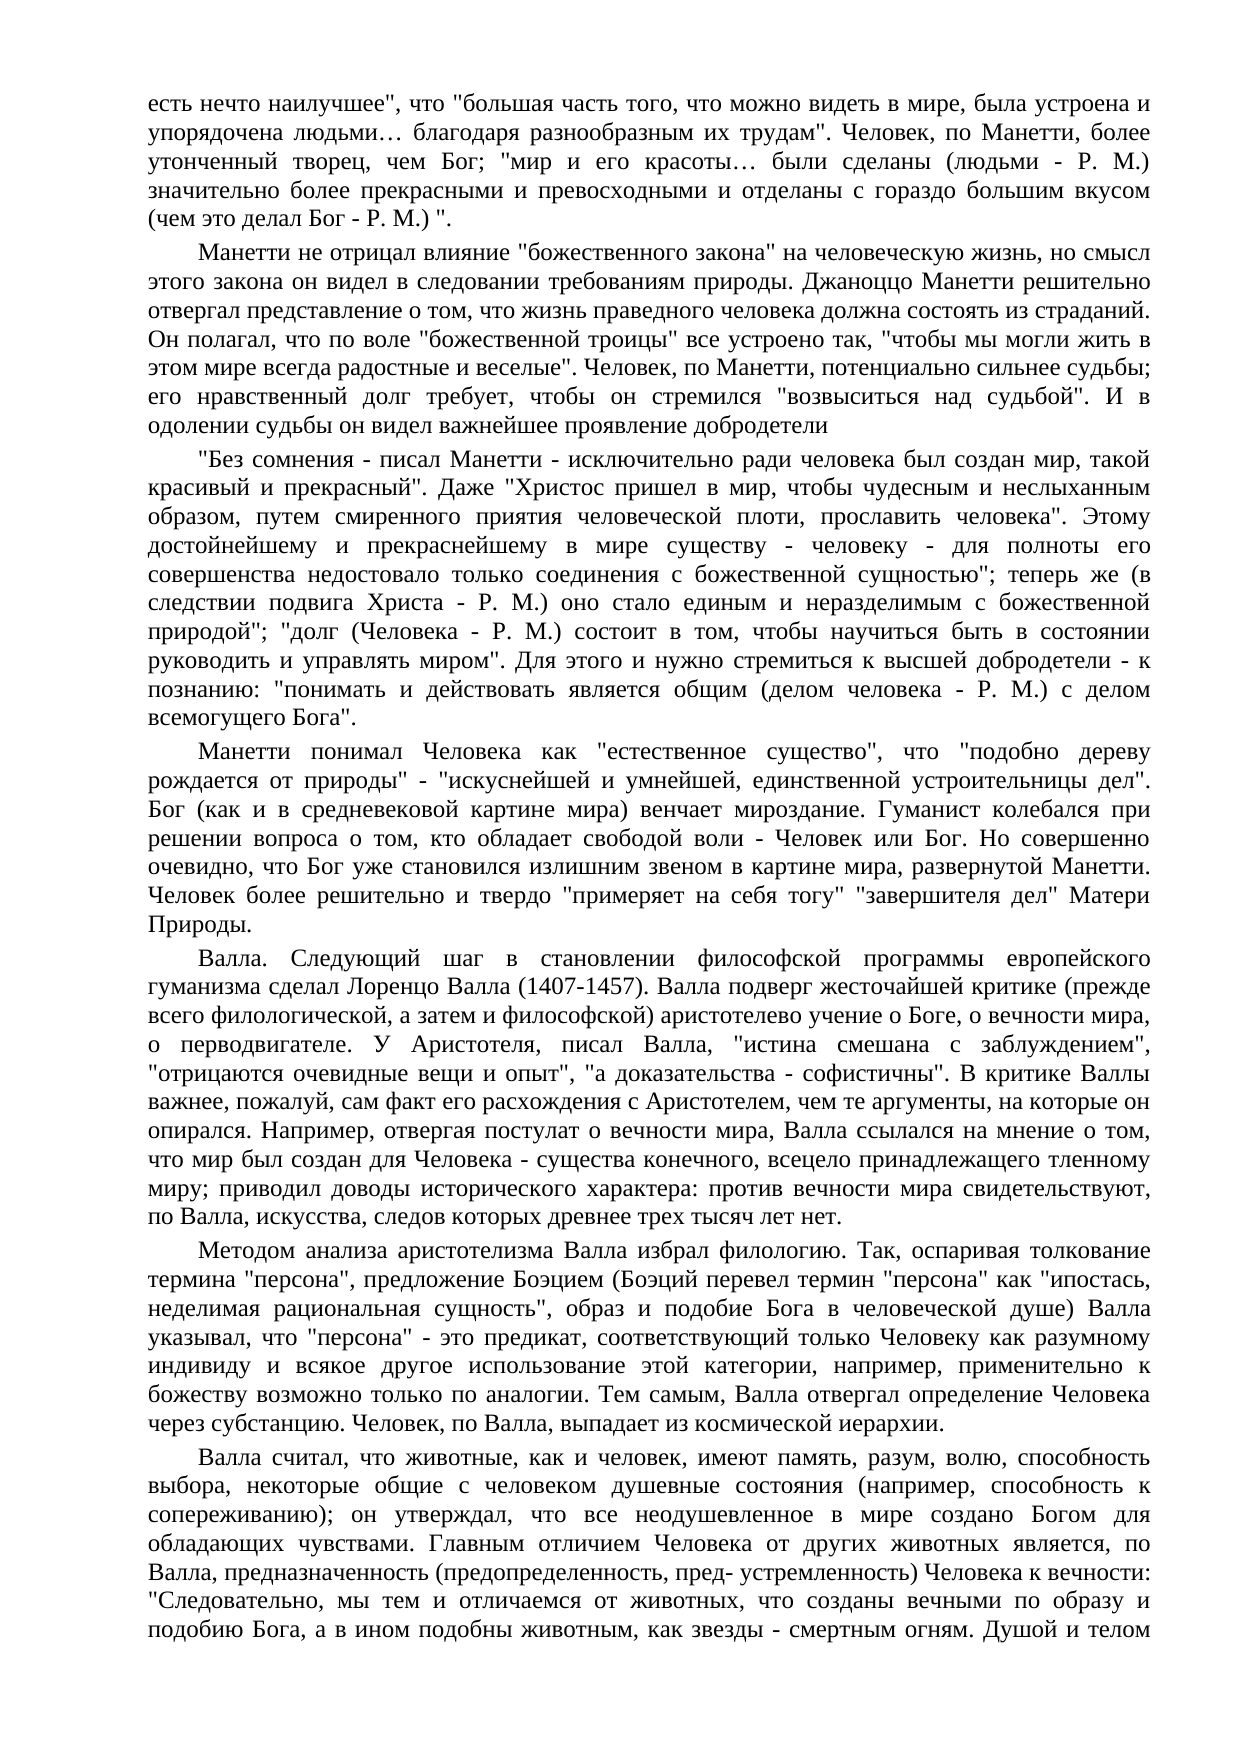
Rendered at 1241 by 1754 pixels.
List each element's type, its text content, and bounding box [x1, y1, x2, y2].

text Манетти понимал Человека как "естественное существо", что "подобно дереву рождается от природы" - "искуснейшей и умнейшей, единственной устроительницы дел". Бог (как и в средневековой картине мира) венчает мироздание. Гуманист колебался при решении вопроса о том, кто обладает свободой воли - Человек или Бог. Но совершенно очевидно, что Бог уже становился излишним звеном в картине мира, развернутой Манетти. Человек более решительно и твердо "примеряет на себя тогу" "завершителя дел" Матери Природы. [148, 736, 1152, 938]
text Валла. Следующий шаг в становлении философской программы европейского гуманизма сделал Лоренцо Валла (1407-1457). Валла подверг жесточайшей критике (прежде всего филологической, а затем и философской) аристотелево учение о Боге, о вечности мира, о перводвигателе. У Аристотеля, писал Валла, "истина смешана с заблуждением", "отрицаются очевидные вещи и опыт", "а доказательства - софистичны". В критике Валлы важнее, пожалуй, сам факт его расхождения с Аристотелем, чем те аргументы, на которые он опирался. Например, отвергая постулат о вечности мира, Валла ссылался на мнение о том, что мир был создан для Человека - существа конечного, всецело принадлежащего тленному миру; приводил доводы исторического характера: против вечности мира свидетельствуют, по Валла, искусства, следов которых древнее трех тысяч лет нет. [148, 943, 1152, 1230]
text Методом анализа аристотелизма Валла избрал филологию. Так, оспаривая толкование термина "персона", предложение Боэцием (Боэций перевел термин "персона" как "ипостась, неделимая рациональная сущность", образ и подобие Бога в человеческой душе) Валла указывал, что "персона" - это предикат, соответствующий только Человеку как разумному индивиду и всякое другое использование этой категории, например, применительно к божеству возможно только по аналогии. Тем самым, Валла отвергал определение Человека через субстанцию. Человек, по Валла, выпадает из космической иерархии. [148, 1235, 1152, 1437]
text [148, 1442, 1152, 1643]
text "Без сомнения - писал Манетти - исключительно ради человека был создан мир, такой красивый и прекрасный". Даже "Христос пришел в мир, чтобы чудесным и неслыханным образом, путем смиренного приятия человеческой плоти, прославить человека". Этому достойнейшему и прекраснейшему в мире существу - человеку - для полноты его совершенства недостовало только соединения с божественной сущностью"; теперь же (в следствии подвига Христа - Р. М.) оно стало единым и неразделимым с божественной природой"; "долг (Человека - Р. М.) состоит в том, чтобы научиться быть в состоянии руководить и управлять миром". Для этого и нужно стремиться к высшей добродетели - к познанию: "понимать и действовать является общим (делом человека - Р. М.) с делом всемогущего Бога". [148, 444, 1152, 731]
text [148, 88, 1152, 232]
text Манетти не отрицал влияние "божественного закона" на человеческую жизнь, но смысл этого закона он видел в следовании требованиям природы. Джаноццо Манетти решительно отвергал представление о том, что жизнь праведного человека должна состоять из страданий. Он полагал, что по воле "божественной троицы" все устроено так, "чтобы мы могли жить в этом мире всегда радостные и веселые". Человек, по Манетти, потенциально сильнее судьбы; его нравственный долг требует, чтобы он стремился "возвыситься над судьбой". И в одолении судьбы он видел важнейшее проявление добродетели [148, 237, 1152, 439]
